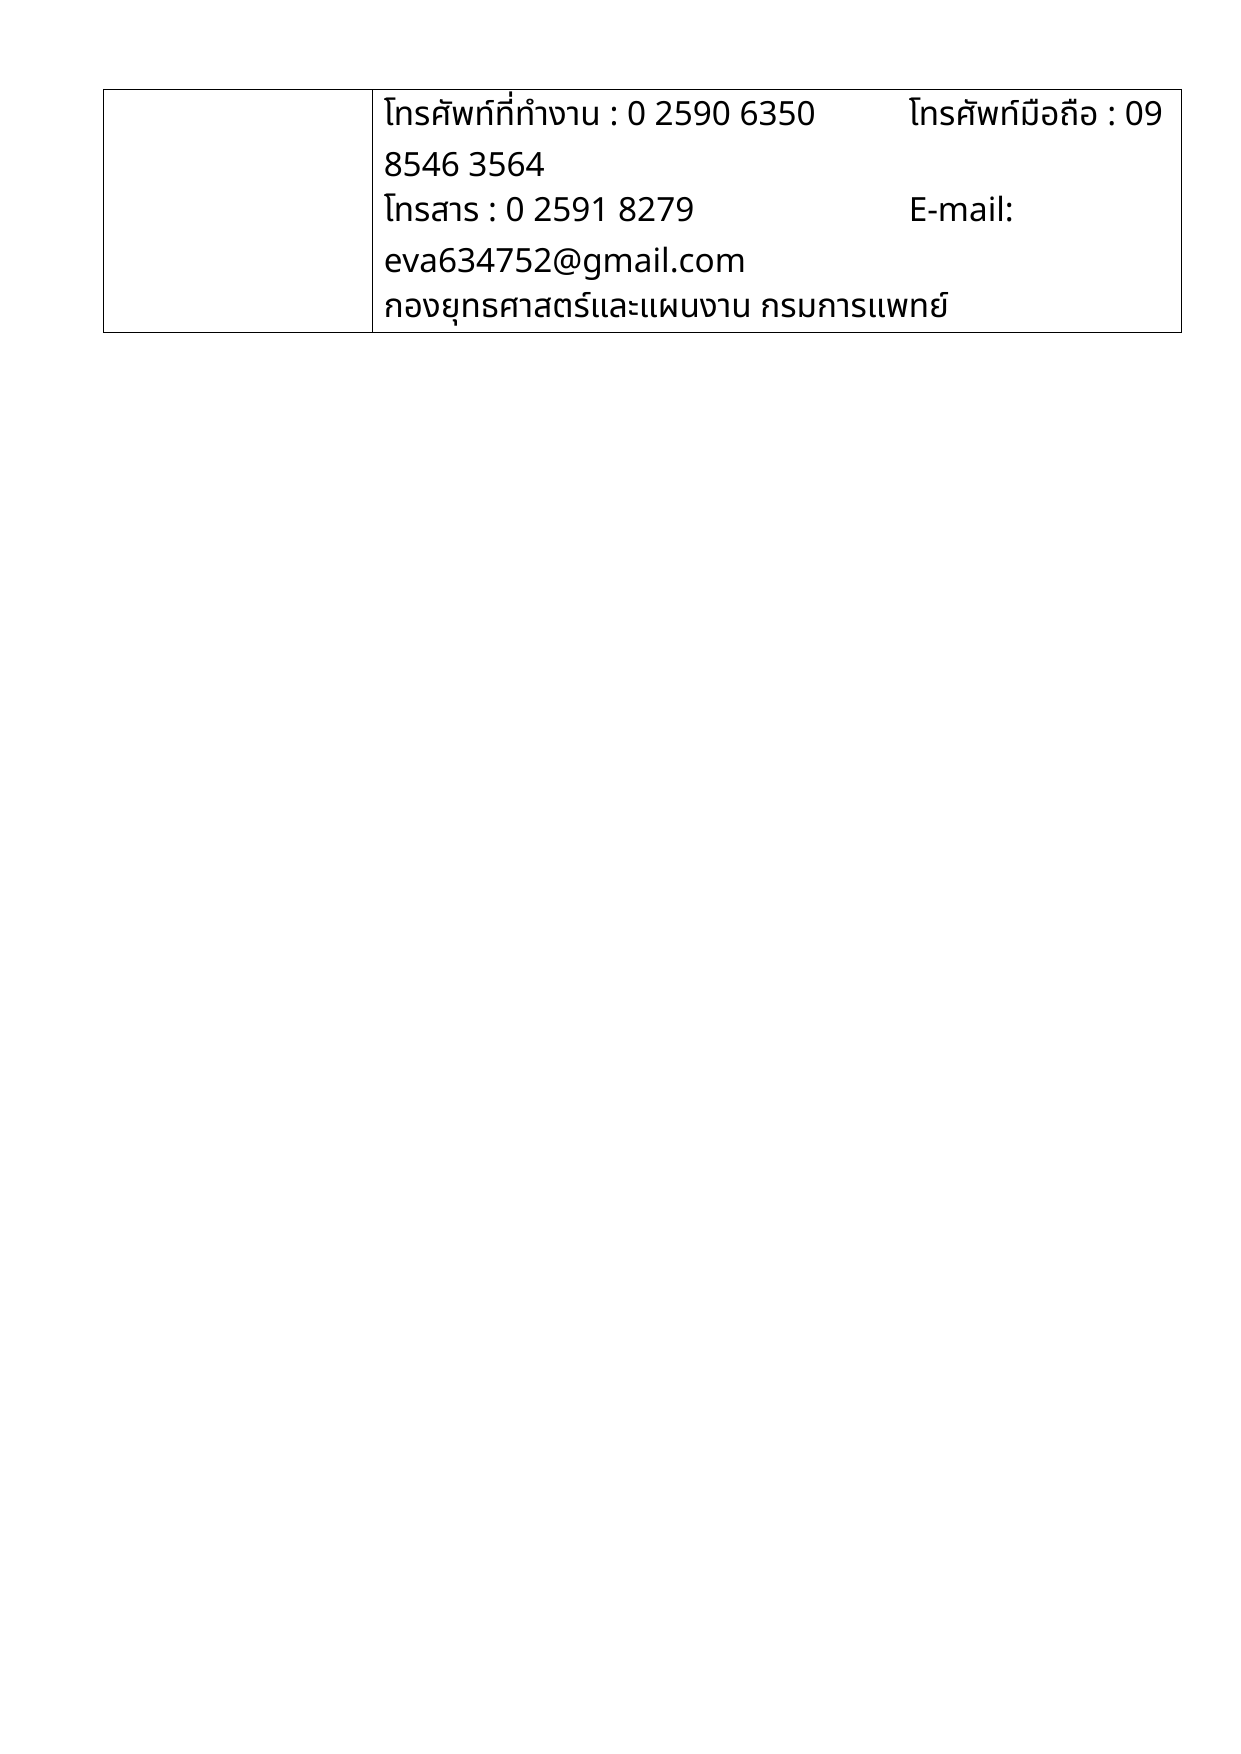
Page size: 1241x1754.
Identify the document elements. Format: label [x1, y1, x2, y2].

table_cell [104, 90, 372, 332]
table_cell [373, 90, 1181, 332]
